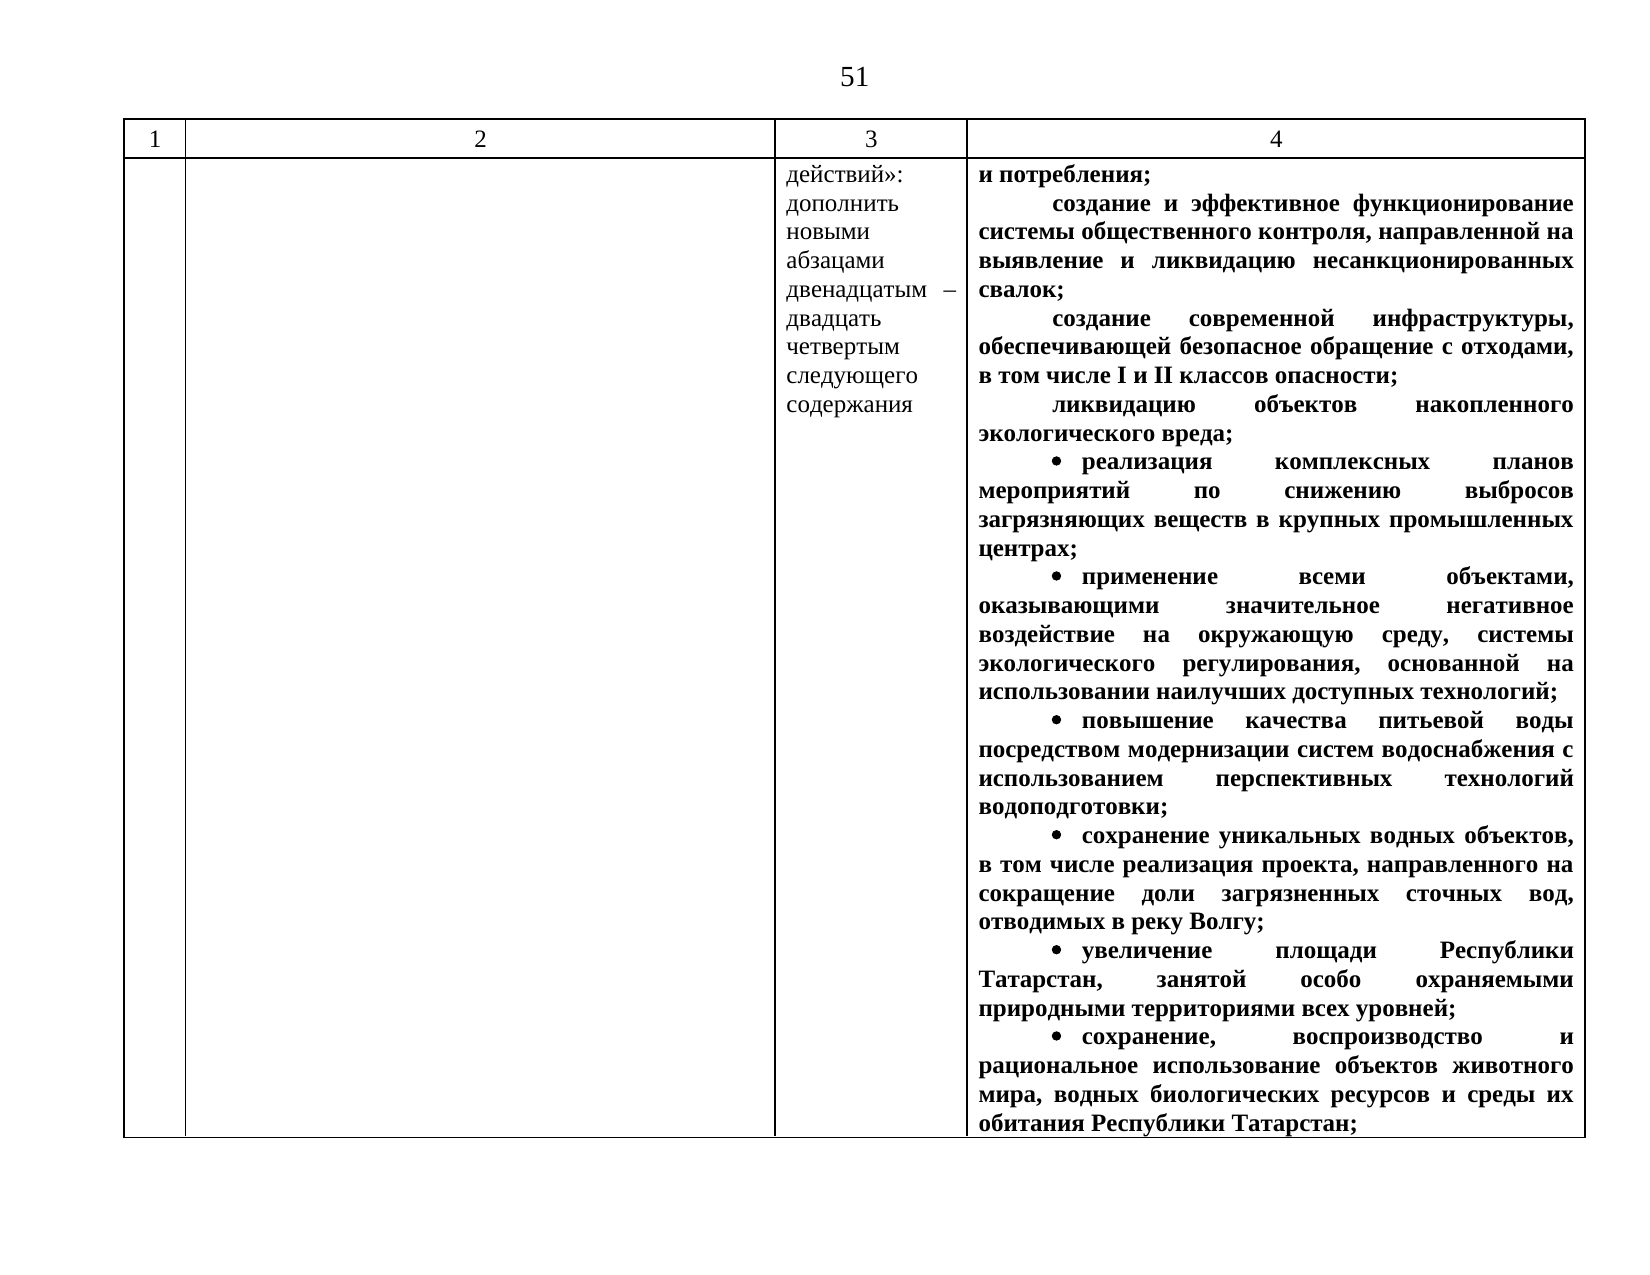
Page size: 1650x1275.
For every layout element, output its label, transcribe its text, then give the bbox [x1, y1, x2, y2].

table_header 2 [186, 120, 774, 157]
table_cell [776, 159, 966, 1136]
table_header 1 [125, 120, 185, 157]
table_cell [968, 159, 1584, 1136]
table_cell - [186, 159, 774, 1136]
table_header 3 [776, 120, 966, 157]
table_header 4 [968, 120, 1584, 157]
table_cell [125, 159, 185, 1136]
